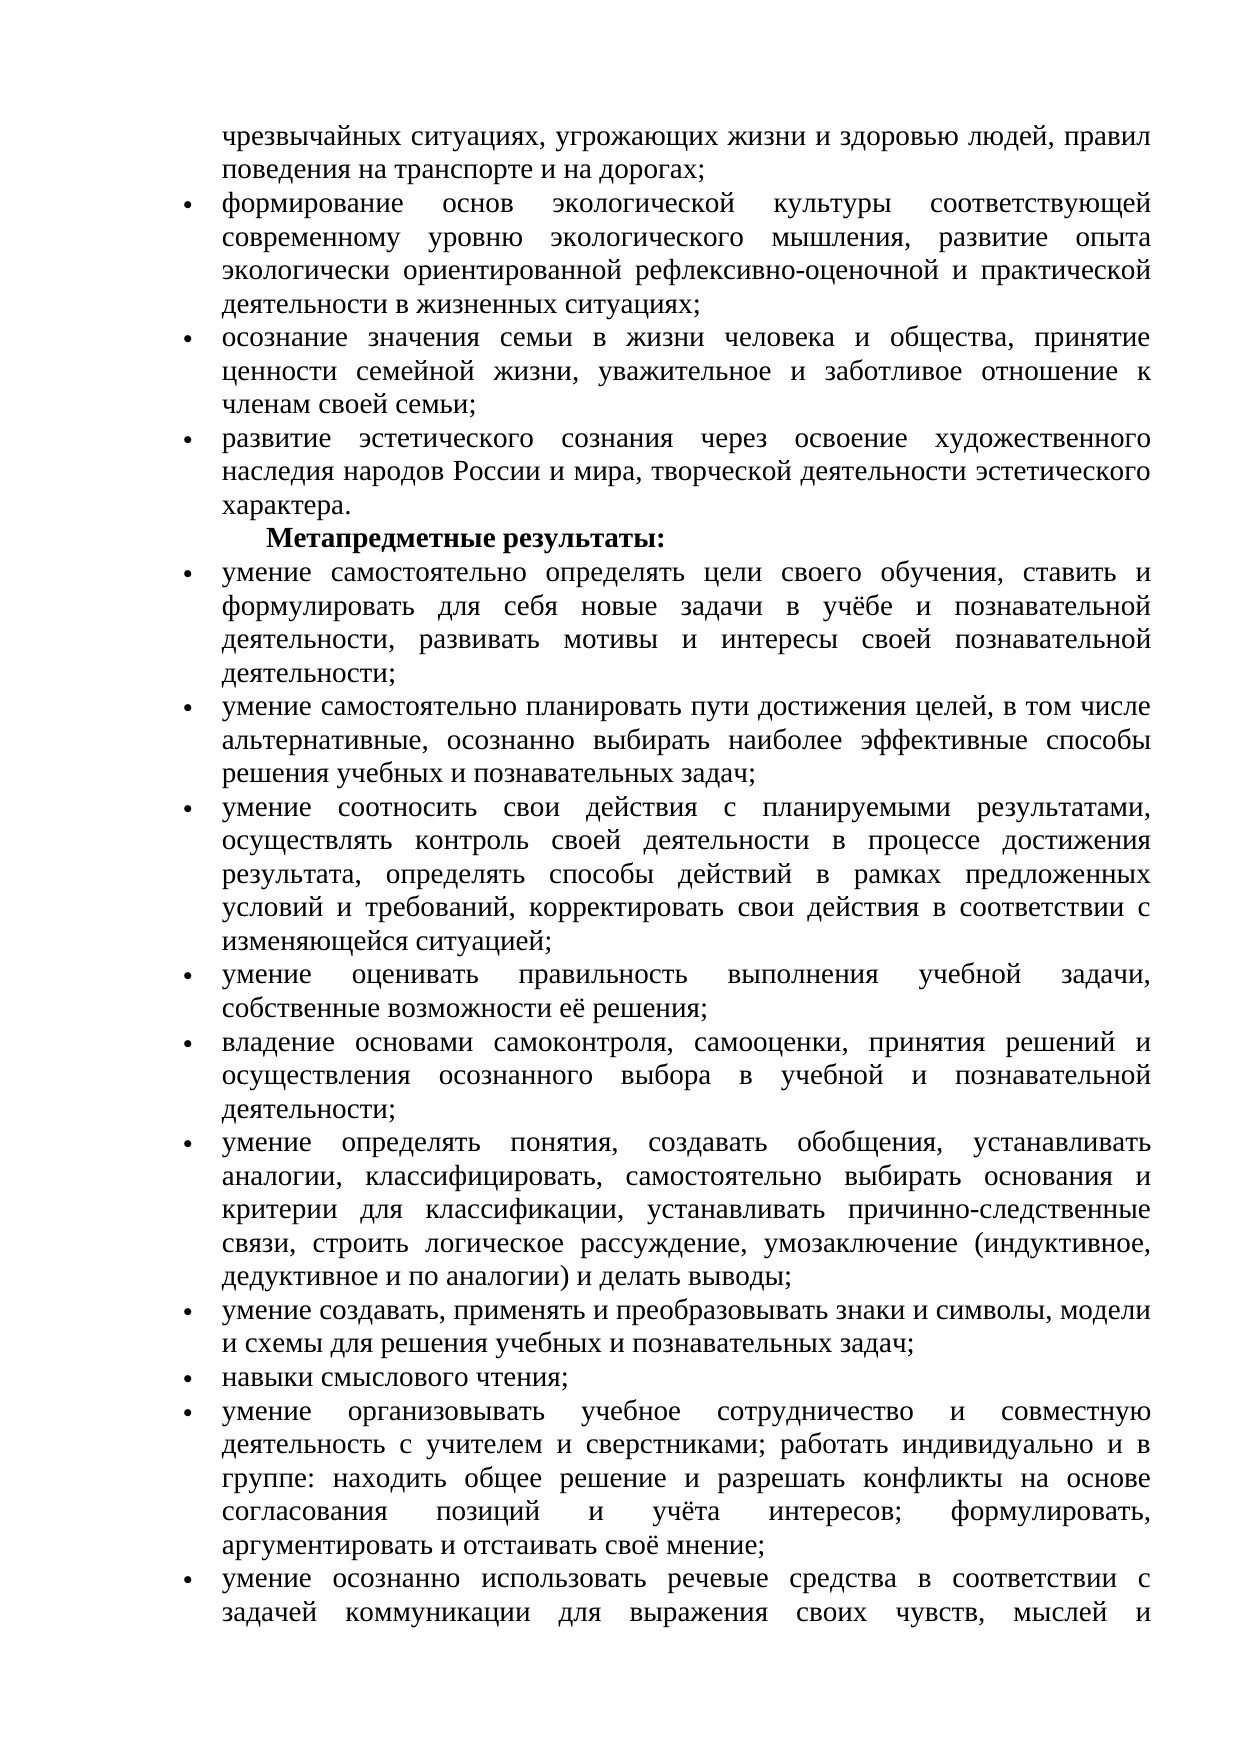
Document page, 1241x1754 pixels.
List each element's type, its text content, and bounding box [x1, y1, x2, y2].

list осознание значения семьи в жизни человека и общества, принятие ценности семейной жизни, уважительное и заботливое отношение к членам своей семьи; [184, 319, 1152, 420]
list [184, 1560, 1152, 1627]
list умение самостоятельно планировать пути достижения целей, в том числе альтернативные, осознанно выбирать наиболее эффективные способы решения учебных и познавательных задач; [184, 688, 1152, 789]
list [184, 118, 1152, 185]
list умение оценивать правильность выполнения учебной задачи, собственные возможности её решения; [184, 957, 1152, 1024]
list развитие эстетического сознания через освоение художественного наследия народов России и мира, творческой деятельности эстетического характера. [184, 420, 1152, 521]
list умение соотносить свои действия с планируемыми результатами, осуществлять контроль своей деятельности в процессе достижения результата, определять способы действий в рамках предложенных условий и требований, корректировать свои действия в соответствии с изменяющейся ситуацией; [184, 789, 1152, 957]
list умение организовывать учебное сотрудничество и совместную деятельность с учителем и сверстниками; работать индивидуально и в группе: находить общее решение и разрешать конфликты на основе согласования позиций и учёта интересов; формулировать, аргументировать и отстаивать своё мнение; [184, 1393, 1152, 1560]
list формирование основ экологической культуры соответствующей современному уровню экологического мышления, развитие опыта экологически ориентированной рефлексивно-оценочной и практической деятельности в жизненных ситуациях; [184, 185, 1152, 319]
list навыки смыслового чтения; [184, 1359, 1152, 1393]
list владение основами самоконтроля, самооценки, принятия решений и осуществления осознанного выбора в учебной и познавательной деятельности; [184, 1024, 1152, 1124]
list умение самостоятельно определять цели своего обучения, ставить и формулировать для себя новые задачи в учёбе и познавательной деятельности, развивать мотивы и интересы своей познавательной деятельности; [184, 554, 1152, 688]
text Метапредметные результаты: [180, 521, 1152, 554]
list умение создавать, применять и преобразовывать знаки и символы, модели и схемы для решения учебных и познавательных задач; [184, 1292, 1152, 1359]
list умение определять понятия, создавать обобщения, устанавливать аналогии, классифицировать, самостоятельно выбирать основания и критерии для классификации, устанавливать причинно-следственные связи, строить логическое рассуждение, умозаключение (индуктивное, дедуктивное и по аналогии) и делать выводы; [184, 1124, 1152, 1292]
